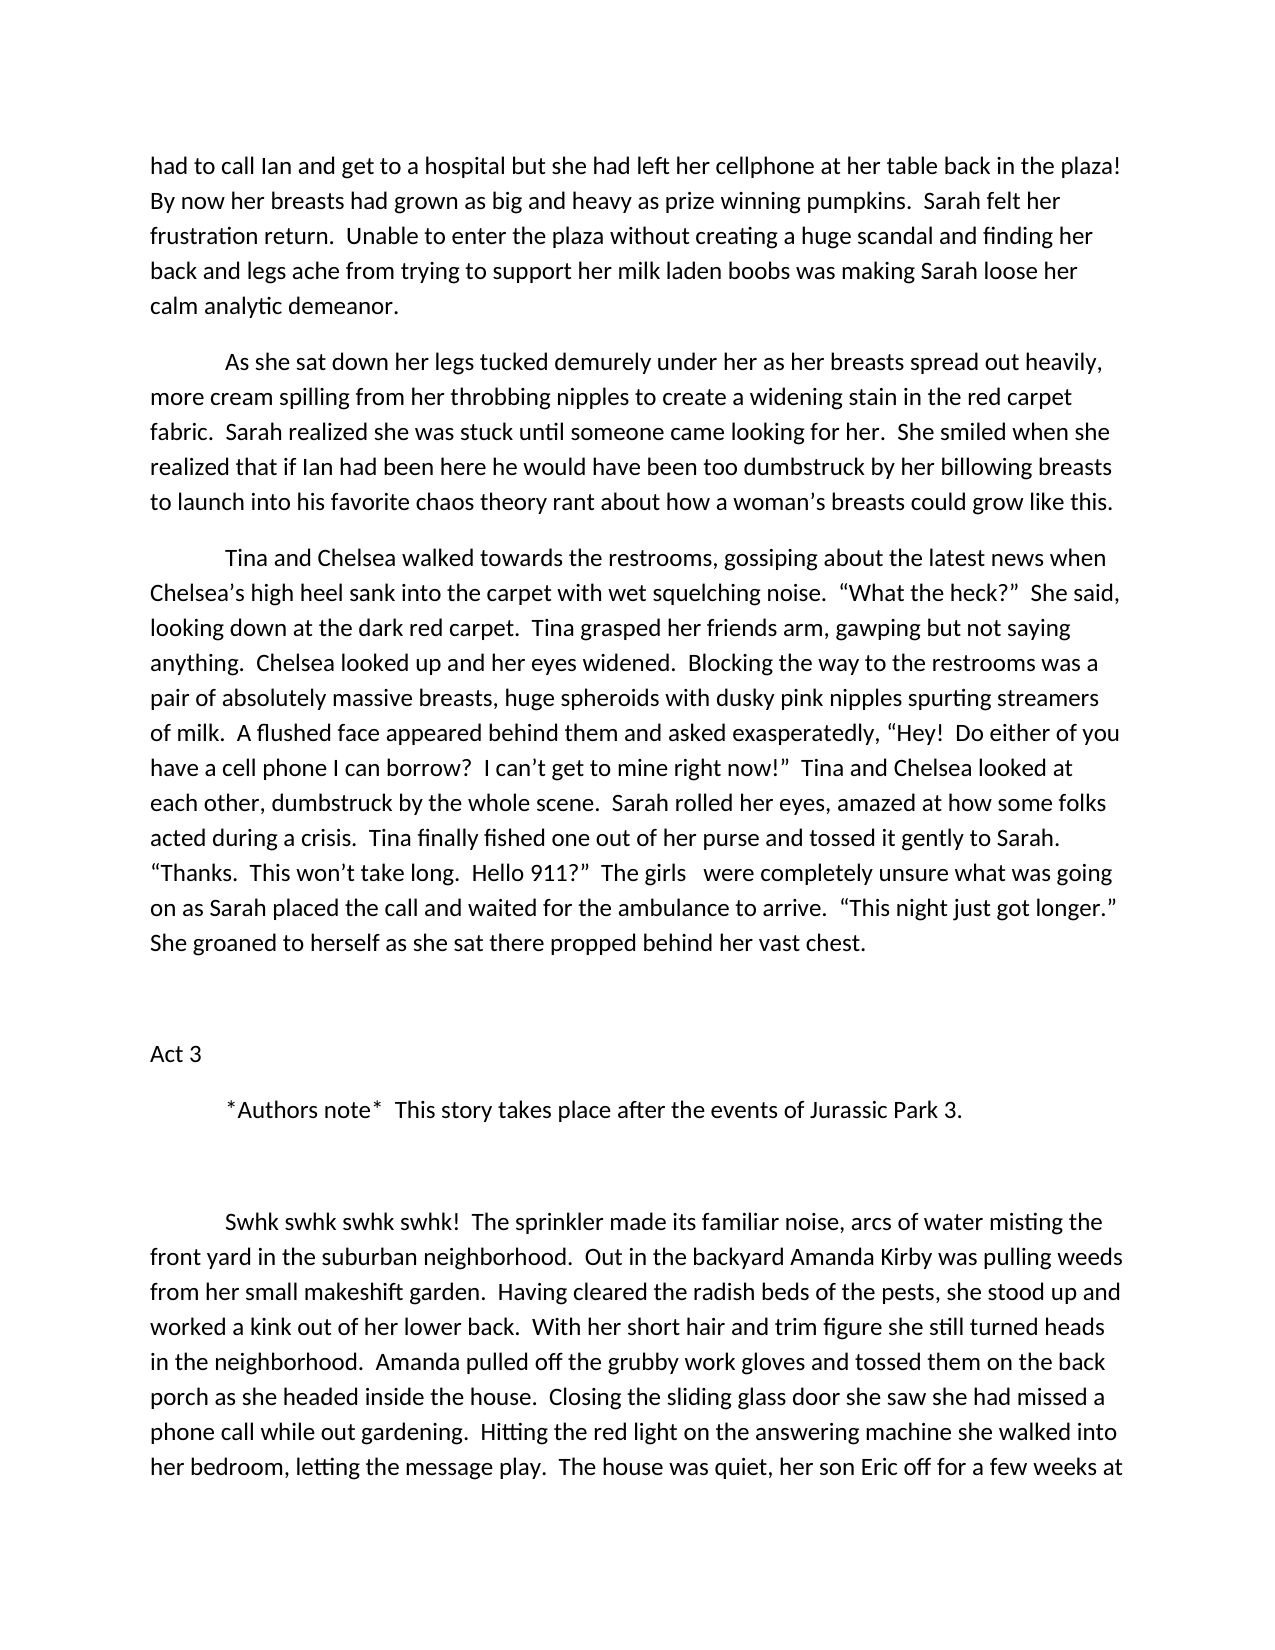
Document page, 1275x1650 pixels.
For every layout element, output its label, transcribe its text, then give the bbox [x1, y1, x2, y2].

text As she sat down her legs tucked demurely under her as her breasts spread out heavily, more cream spilling from her throbbing nipples to create a widening stain in the red carpet fabric. Sarah realized she was stuck until someone came looking for her. She smiled when she realized that if Ian had been here he would have been too dumbstruck by her billowing breasts to launch into his favorite chaos theory rant about how a woman’s breasts could grow like this. [150, 346, 1125, 516]
text Tina and Chelsea walked towards the restrooms, gossiping about the latest news when Chelsea’s high heel sank into the carpet with wet squelching noise. “What the heck?” She said, looking down at the dark red carpet. Tina grasped her friends arm, gawping but not saying anything. Chelsea looked up and her eyes widened. Blocking the way to the restrooms was a pair of absolutely massive breasts, huge spheroids with dusky pink nipples spurting streamers of milk. A flushed face appeared behind them and asked exasperatedly, “Hey! Do either of you have a cell phone I can borrow? I can’t get to mine right now!” Tina and Chelsea looked at each other, dumbstruck by the whole scene. Sarah rolled her eyes, amazed at how some folks acted during a crisis. Tina finally fished one out of her purse and tossed it gently to Sarah. “Thanks. This won’t take long. Hello 911?” The girls were completely unsure what was going on as Sarah placed the call and waited for the ambulance to arrive. “This night just got longer.” She groaned to herself as she sat there propped behind her vast chest. [150, 542, 1125, 957]
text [150, 150, 1125, 321]
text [150, 1206, 1125, 1481]
text *Authors note* This story takes place after the events of Jurassic Park 3. [150, 1094, 1125, 1125]
text Act 3 [150, 1038, 1125, 1069]
